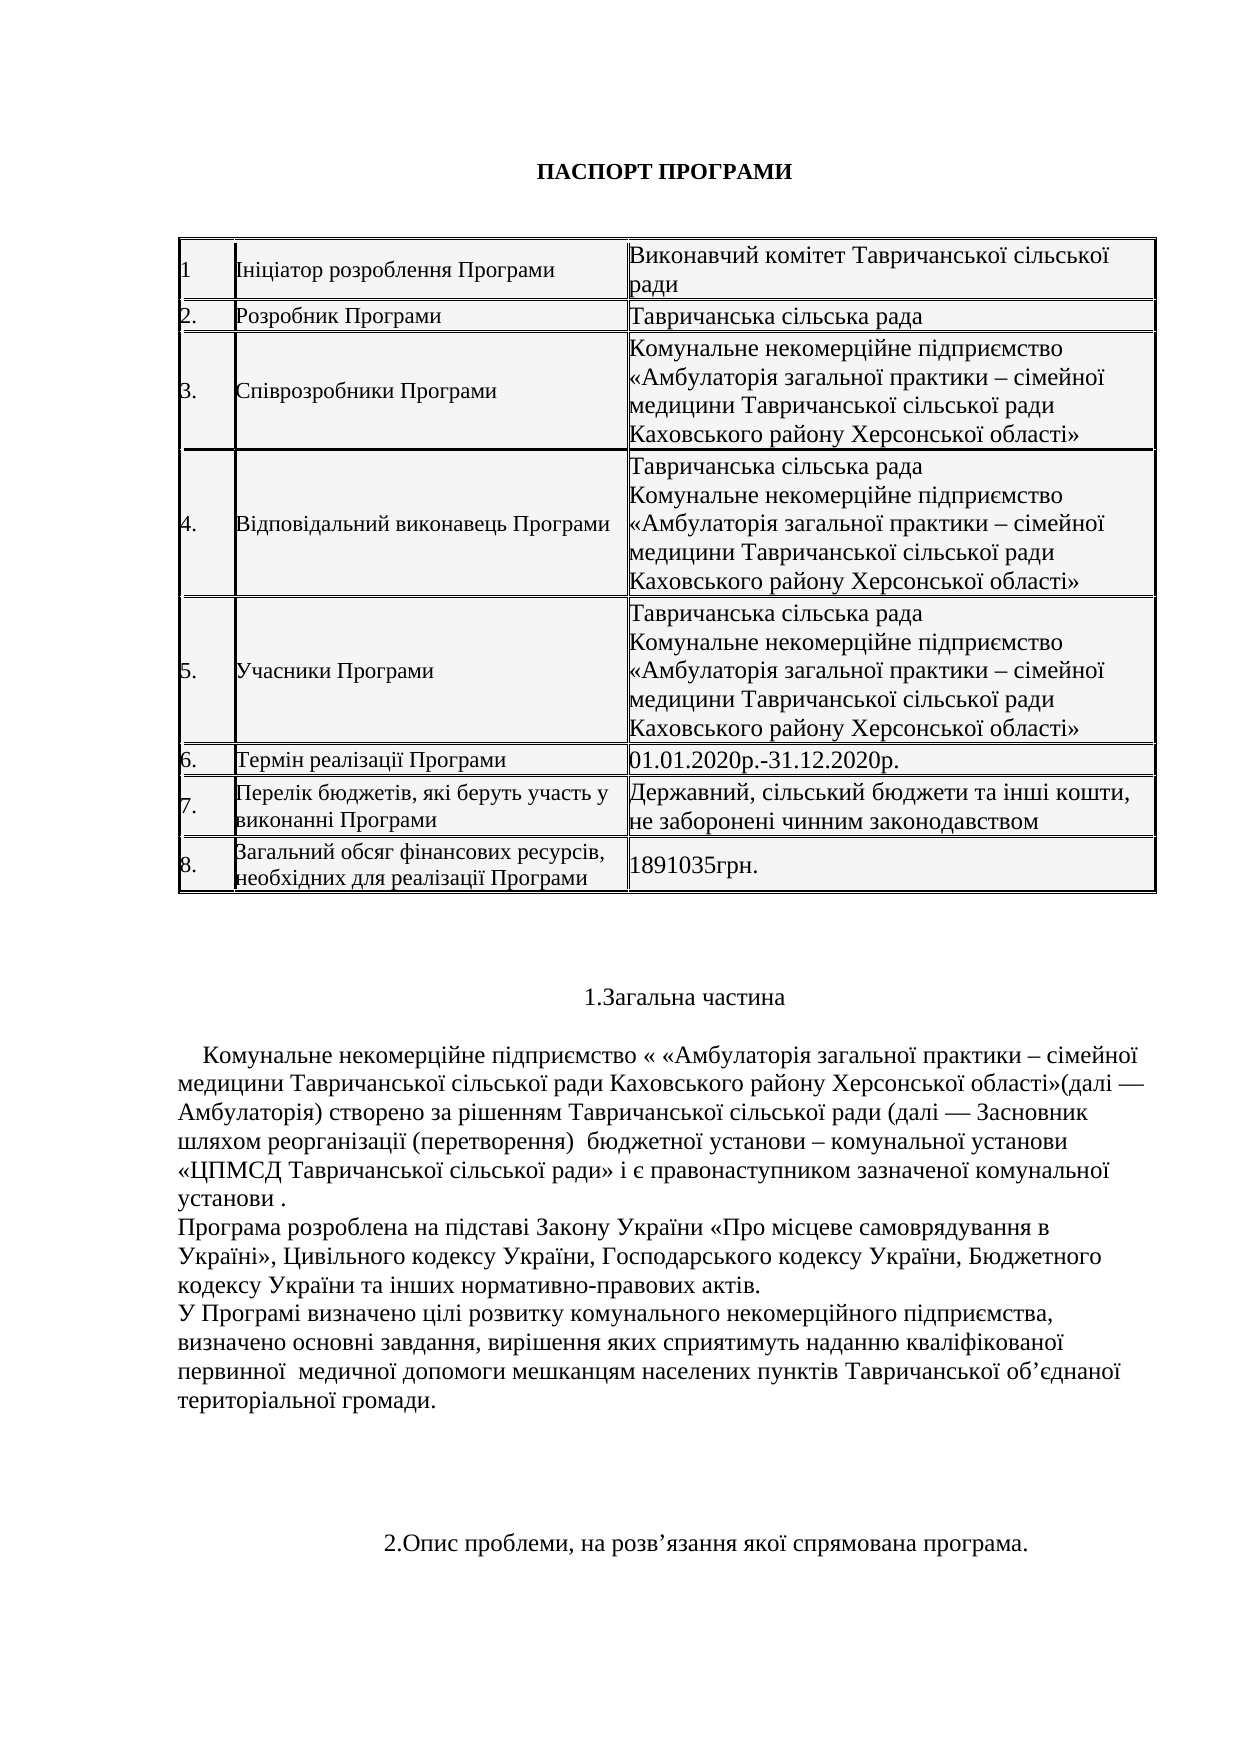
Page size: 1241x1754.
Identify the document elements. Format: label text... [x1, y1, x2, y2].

text 1.Загальна частина [177, 982, 1152, 1011]
table_cell Тавричанська сільська рада [629, 298, 1156, 329]
table_header Ініціатор розроблення Програми [235, 240, 628, 298]
table_cell Тавричанська сільська рада Комунальне некомерційне підприємство «Амбулаторія загальної практики – сімейної медицини Тавричанської сільської ради Каховського району Херсонської області» [630, 448, 1156, 595]
table_cell Загальний обсяг фінансових ресурсів, необхідних для реалізації Програми [235, 838, 628, 890]
text Програма розроблена на підставі Закону України «Про місцеве самоврядування в Україні», Цивільного кодексу України, Господарського кодексу України, Бюджетного кодексу України та інших нормативно-правових актів. [177, 1212, 1152, 1298]
text ПАСПОРТ ПРОГРАМИ [177, 158, 1152, 184]
table_cell Відповідальний виконавець Програми [237, 451, 627, 595]
text 2.Опис проблеми, на розв’язання якої спрямована програма. [177, 1528, 1152, 1557]
table_cell Співрозробники Програми [237, 333, 627, 448]
table_cell Державний, сільський бюджети та інші кошти, не заборонені чинним законодавством [629, 774, 1156, 834]
table_cell Тавричанська сільська рада Комунальне некомерційне підприємство «Амбулаторія загальної практики – сімейної медицини Тавричанської сільської ради Каховського району Херсонської області» [629, 595, 1156, 742]
table_cell Розробник Програми [237, 301, 627, 329]
table_cell Учасники Програми [237, 598, 627, 742]
table_header Виконавчий комітет Тавричанської сільської ради [629, 240, 1154, 298]
table_cell Перелік бюджетів, які беруть участь у виконанні Програми [237, 777, 627, 834]
table_cell 6. [180, 742, 235, 774]
table_cell 01.01.2020р.-31.12.2020р. [629, 742, 1156, 774]
text У Програмі визначено цілі розвитку комунального некомерційного підприємства, визначено основні завдання, вирішення яких сприятимуть наданню кваліфікованої первинної медичної допомоги мешканцям населених пунктів Тавричанської об’єднаної територіальної громади. [177, 1298, 1152, 1413]
table_cell 8. [181, 835, 235, 890]
table_header 1 [180, 238, 235, 298]
table_cell Термін реалізації Програми [237, 745, 627, 774]
table_cell 7. [180, 774, 235, 834]
table_cell 1891035грн. [629, 835, 1155, 890]
table_cell 5. [180, 595, 235, 742]
table_cell 3. [181, 330, 234, 448]
table_cell Комунальне некомерційне підприємство «Амбулаторія загальної практики – сімейної медицини Тавричанської сільської ради Каховського району Херсонської області» [630, 330, 1155, 448]
text Комунальне некомерційне підприємство « «Амбулаторія загальної практики – сімейної медицини Тавричанської сільської ради Каховського району Херсонської області»(далі — Амбулаторія) створено за рішенням Тавричанської сільської ради (далі — Засновник шляхом реорганізації (перетворення) бюджетної установи – комунальної установи «ЦПМСД Тавричанської сільської ради» і є правонаступником зазначеної комунальної установи . [177, 1040, 1152, 1212]
table_cell 4. [180, 448, 234, 595]
table_cell 2. [180, 298, 235, 329]
